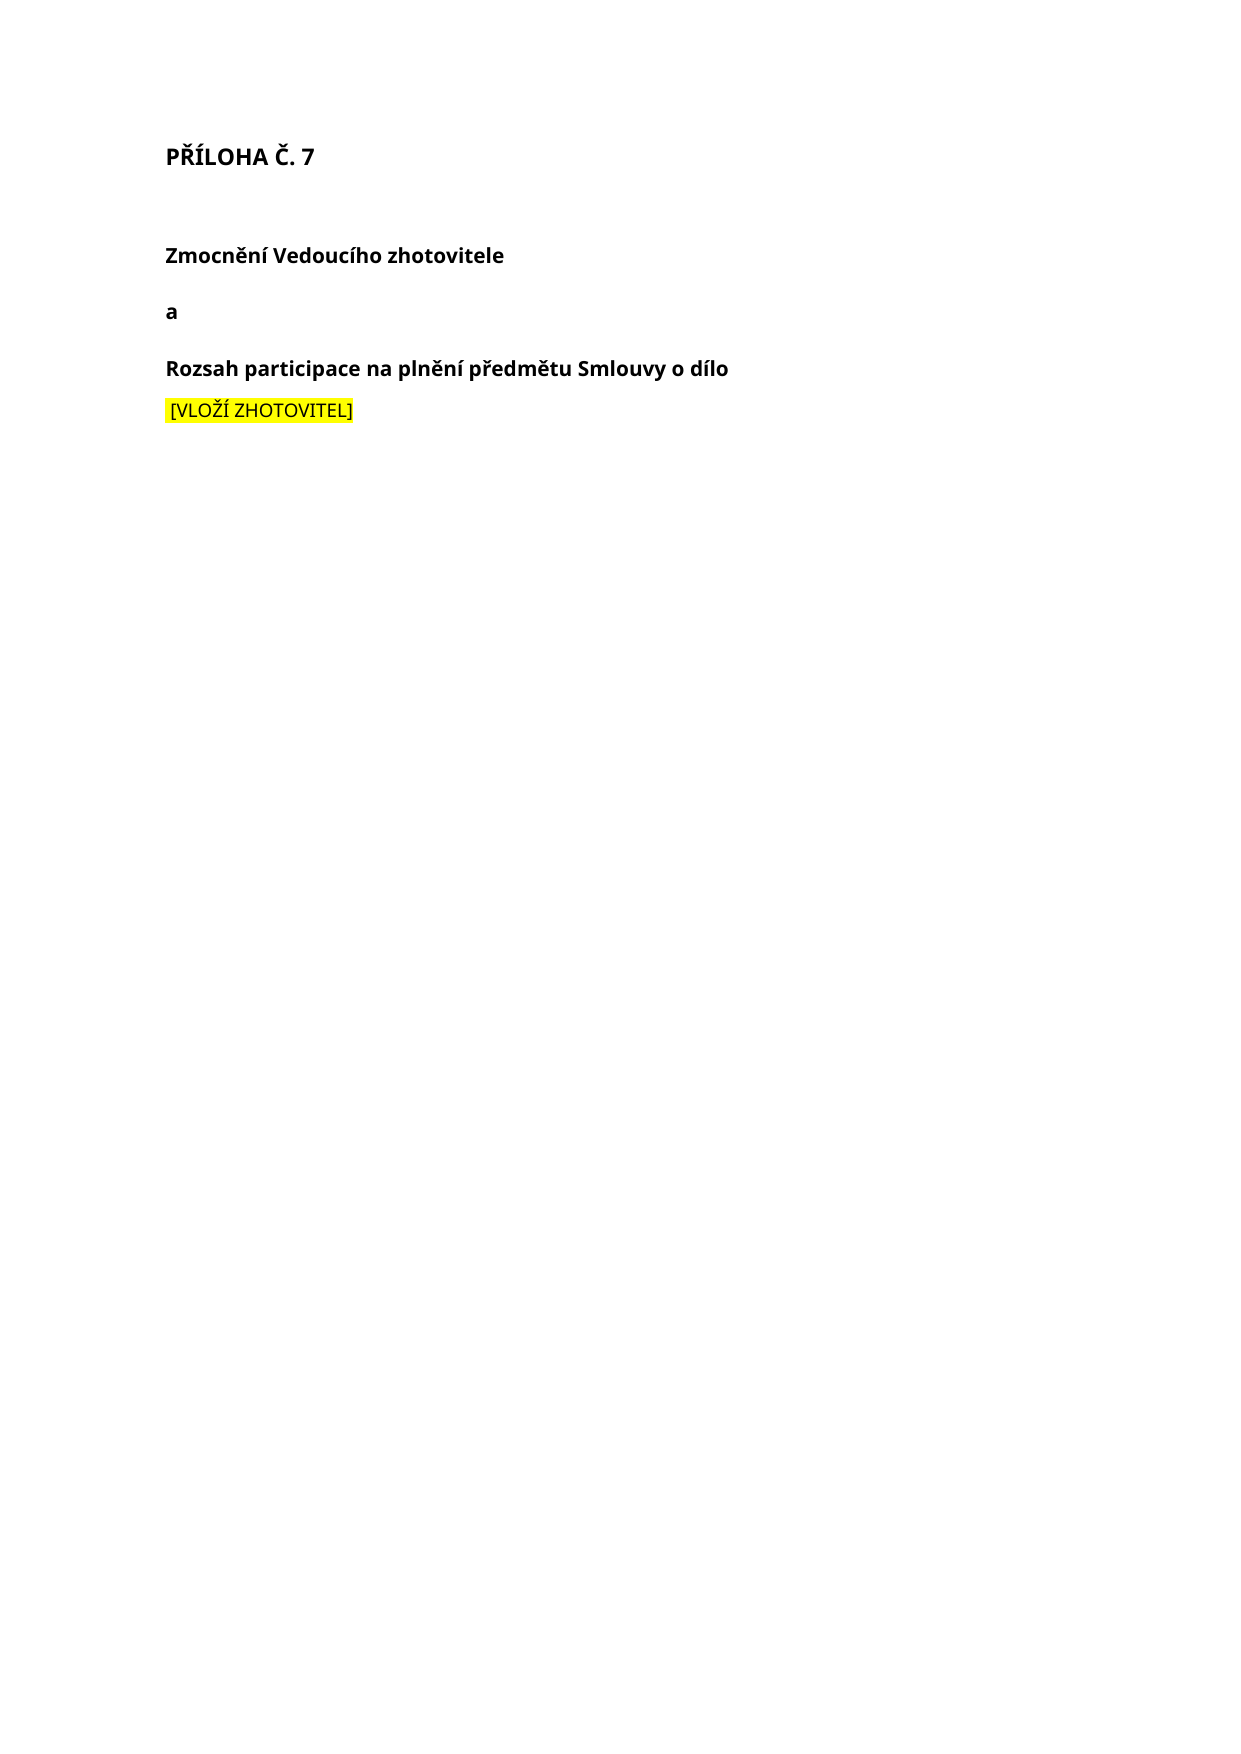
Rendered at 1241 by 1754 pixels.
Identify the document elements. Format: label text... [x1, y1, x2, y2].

text Rozsah participace na plnění předmětu Smlouvy o dílo [165, 354, 1075, 382]
text [VLOŽÍ ZHOTOVITEL] [165, 397, 1075, 423]
text Zmocnění Vedoucího zhotovitele [165, 241, 1075, 270]
text a [165, 297, 1075, 326]
text Příloha č. 7 [165, 141, 1075, 173]
